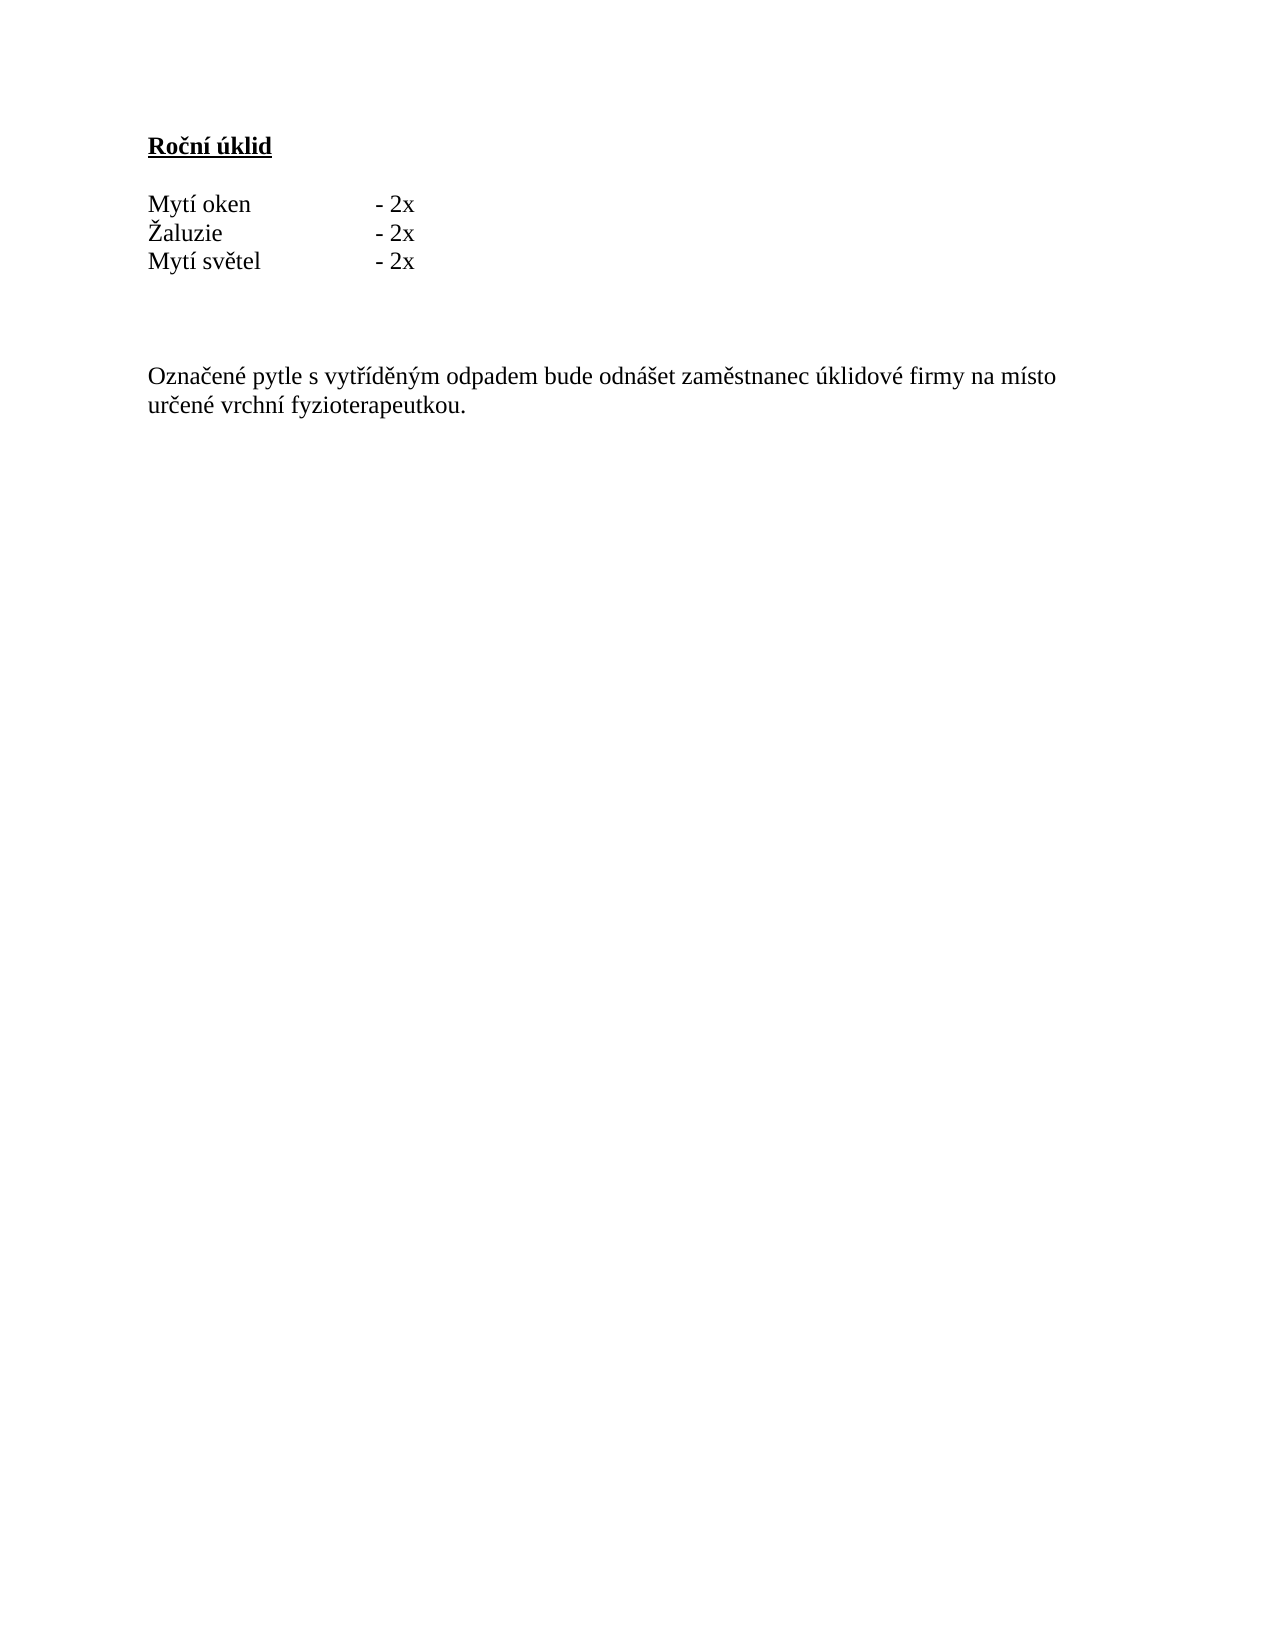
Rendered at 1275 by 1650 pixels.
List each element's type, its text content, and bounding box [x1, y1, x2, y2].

text Žaluzie - 2x [148, 218, 1127, 246]
text Mytí oken - 2x [148, 189, 1127, 218]
subtitle Roční úklid [148, 131, 1127, 160]
text Mytí světel - 2x [148, 246, 1127, 275]
text Označené pytle s vytříděným odpadem bude odnášet zaměstnanec úklidové firmy na místo určené vrchní fyzioterapeutkou. [148, 361, 1127, 419]
